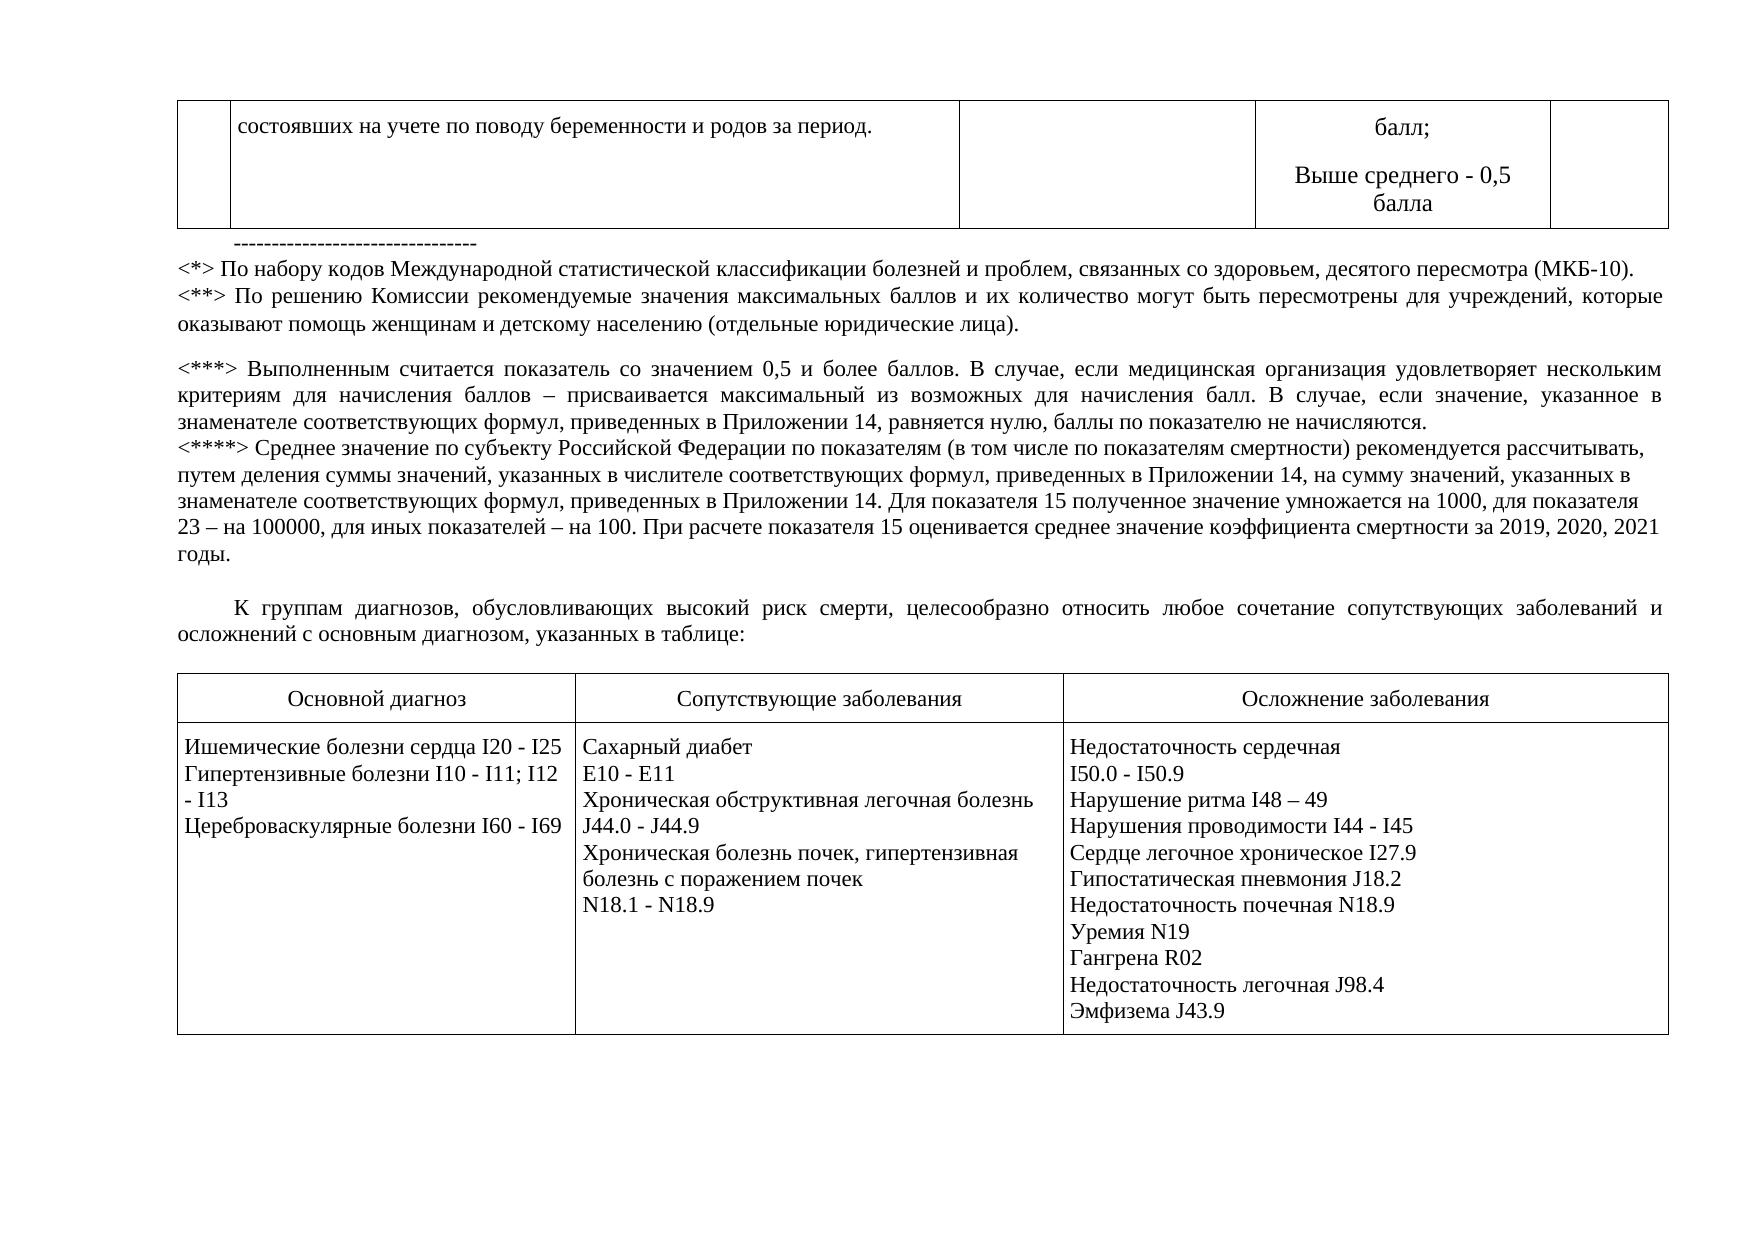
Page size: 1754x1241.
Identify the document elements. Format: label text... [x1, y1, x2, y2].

table_header Сопутствующие заболевания [576, 674, 1063, 722]
text <**> По решению Комиссии рекомендуемые значения максимальных баллов и их количество могут быть пересмотрены для учреждений, которые оказывают помощь женщинам и детскому населению (отдельные юридические лица). [177, 282, 1665, 336]
table_cell Сахарный диабет E10 - E11 Хроническая обструктивная легочная болезнь J44.0 - J44.9 Хроническая болезнь почек, гипертензивная болезнь с поражением почек N18.1 - N18.9 [576, 723, 1063, 1034]
table_header Основной диагноз [178, 674, 575, 722]
text <***> Выполненным считается показатель со значением 0,5 и более баллов. В случае, если медицинская организация удовлетворяет нескольким критериям для начисления баллов – присваивается максимальный из возможных для начисления балл. В случае, если значение, указанное в знаменателе соответствующих формул, приведенных в Приложении 14, равняется нулю, баллы по показателю не начисляются. [177, 355, 1665, 434]
text <*> По набору кодов Международной статистической классификации болезней и проблем, связанных со здоровьем, десятого пересмотра (МКБ-10). [177, 255, 1665, 282]
table_cell 28 [178, 101, 230, 228]
text -------------------------------- [177, 229, 1665, 255]
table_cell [960, 101, 1255, 228]
text К группам диагнозов, обусловливающих высокий риск смерти, целесообразно относить любое сочетание сопутствующих заболеваний и осложнений с основным диагнозом, указанных в таблице: [177, 594, 1665, 647]
table_cell Ишемические болезни сердца I20 - I25 Гипертензивные болезни I10 - I11; I12 - I13 Цереброваскулярные болезни I60 - I69 [178, 723, 575, 1034]
table_header Осложнение заболевания [1064, 674, 1668, 722]
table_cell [231, 101, 959, 228]
table_cell 2 [1551, 101, 1668, 228]
table_cell Недостаточность сердечная I50.0 - I50.9 Нарушение ритма I48 – 49 Нарушения проводимости I44 - I45 Сердце легочное хроническое I27.9 Гипостатическая пневмония J18.2 Недостаточность почечная N18.9 Уремия N19 Гангрена R02 Недостаточность легочная J98.4 Эмфизема J43.9 [1064, 723, 1668, 1034]
text <****> Среднее значение по субъекту Российской Федерации по показателям (в том числе по показателям смертности) рекомендуется рассчитывать, путем деления суммы значений, указанных в числителе соответствующих формул, приведенных в Приложении 14, на сумму значений, указанных в знаменателе соответствующих формул, приведенных в Приложении 14. Для показателя 15 полученное значение умножается на 1000, для показателя 23 – на 100000, для иных показателей – на 100. При расчете показателя 15 оценивается среднее значение коэффициента смертности за 2019, 2020, 2021 годы. [177, 434, 1665, 566]
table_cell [1256, 101, 1550, 228]
